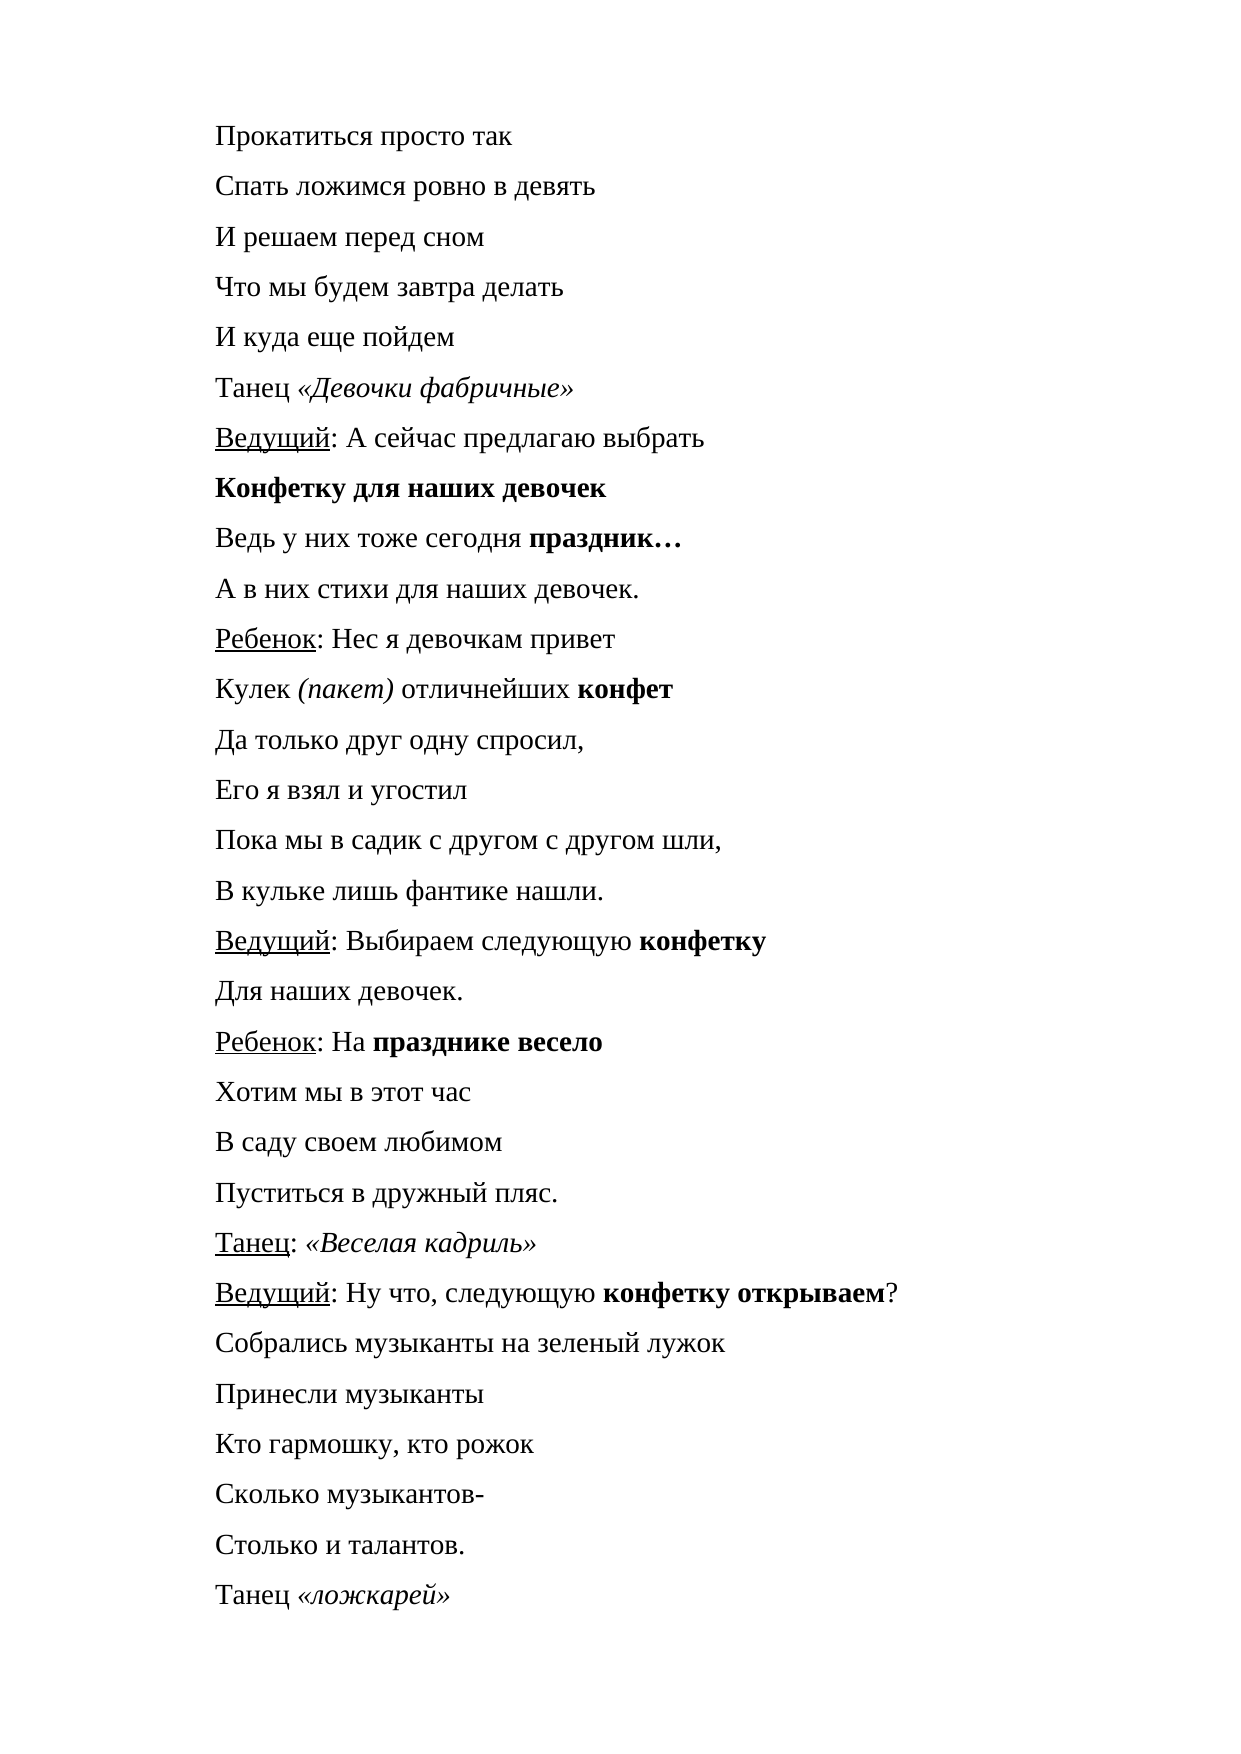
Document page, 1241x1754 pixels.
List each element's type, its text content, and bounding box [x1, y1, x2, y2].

text Собрались музыканты на зеленый лужок [177, 1326, 1152, 1359]
text А в них стихи для наших девочек. [177, 571, 1152, 604]
text Прокатиться просто так [177, 118, 1152, 152]
text Танец «Девочки фабричные» [177, 370, 1152, 403]
text Кулек (пакет) отличнейших конфет [177, 672, 1152, 705]
text Его я взял и угостил [177, 772, 1152, 806]
text В кульке лишь фантике нашли. [177, 873, 1152, 906]
text Ведущий: Ну что, следующую конфетку открываем? [177, 1275, 1152, 1309]
text Ребенок: Нес я девочкам привет [177, 621, 1152, 655]
text Танец: «Веселая кадриль» [177, 1225, 1152, 1258]
text И куда еще пойдем [177, 319, 1152, 353]
text Ведь у них тоже сегодня праздник… [177, 521, 1152, 554]
text Танец «ложкарей» [177, 1577, 1152, 1611]
text Спать ложимся ровно в девять [177, 168, 1152, 202]
text Что мы будем завтра делать [177, 269, 1152, 303]
text Столько и талантов. [177, 1527, 1152, 1560]
text И решаем перед сном [177, 219, 1152, 252]
text Ребенок: На празднике весело [177, 1024, 1152, 1057]
text Ведущий: Выбираем следующую конфетку [177, 923, 1152, 957]
text Ведущий: А сейчас предлагаю выбрать [177, 420, 1152, 453]
text Сколько музыкантов- [177, 1477, 1152, 1510]
text Для наших девочек. [177, 973, 1152, 1007]
text Конфетку для наших девочек [177, 470, 1152, 504]
text Кто гармошку, кто рожок [177, 1426, 1152, 1460]
text Принесли музыканты [177, 1376, 1152, 1409]
text Пуститься в дружный пляс. [177, 1175, 1152, 1208]
text Да только друг одну спросил, [177, 722, 1152, 755]
text В саду своем любимом [177, 1124, 1152, 1158]
text Хотим мы в этот час [177, 1074, 1152, 1108]
text Пока мы в садик с другом с другом шли, [177, 822, 1152, 856]
